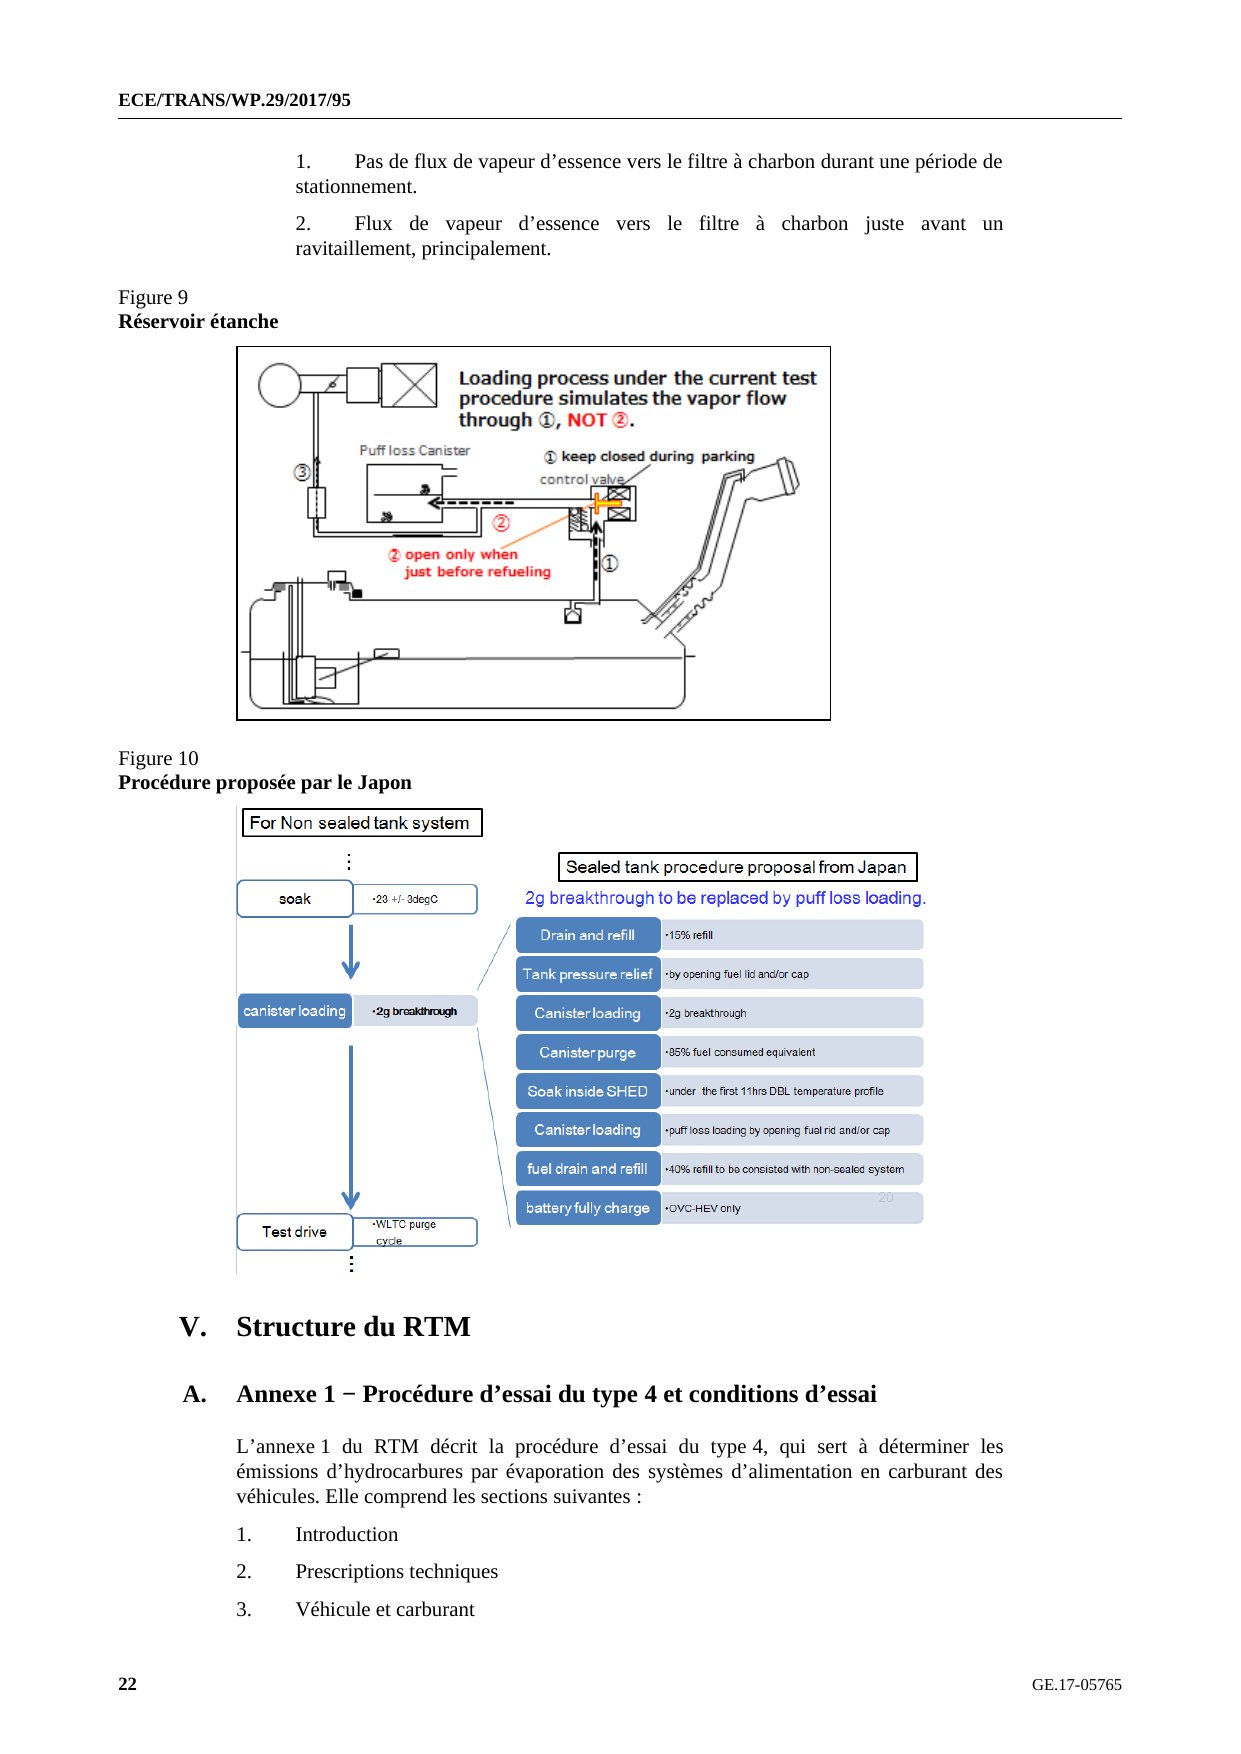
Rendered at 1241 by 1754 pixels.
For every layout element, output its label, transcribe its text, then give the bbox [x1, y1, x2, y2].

picture [238, 347, 830, 719]
text 2. Flux de vapeur d’essence vers le filtre à charbon juste avant un ravitaillement, principalement. [295, 210, 1004, 260]
text V. Structure du RTM [118, 1311, 1004, 1343]
text 2. Prescriptions techniques [236, 1558, 1004, 1583]
subtitle Réservoir étanche [118, 309, 1122, 333]
subtitle Figure 9 [118, 285, 1122, 309]
subtitle Procédure proposée par le Japon [118, 769, 1122, 794]
text 3. Véhicule et carburant [236, 1596, 1004, 1621]
text 1. Pas de flux de vapeur d’essence vers le filtre à charbon durant une période de stationnement. [295, 148, 1004, 198]
subtitle Figure 10 [118, 746, 1122, 769]
text 1. Introduction [236, 1521, 1004, 1546]
text L’annexe 1 du RTM décrit la procédure d’essai du type 4, qui sert à déterminer les émissions d’hydrocarbures par évaporation des systèmes d’alimentation en carburant des véhicules. Elle comprend les sections suivantes : [236, 1433, 1004, 1508]
picture [236, 806, 928, 1274]
text A. Annexe 1 − Procédure d’essai du type 4 et conditions d’essai [118, 1380, 1004, 1408]
